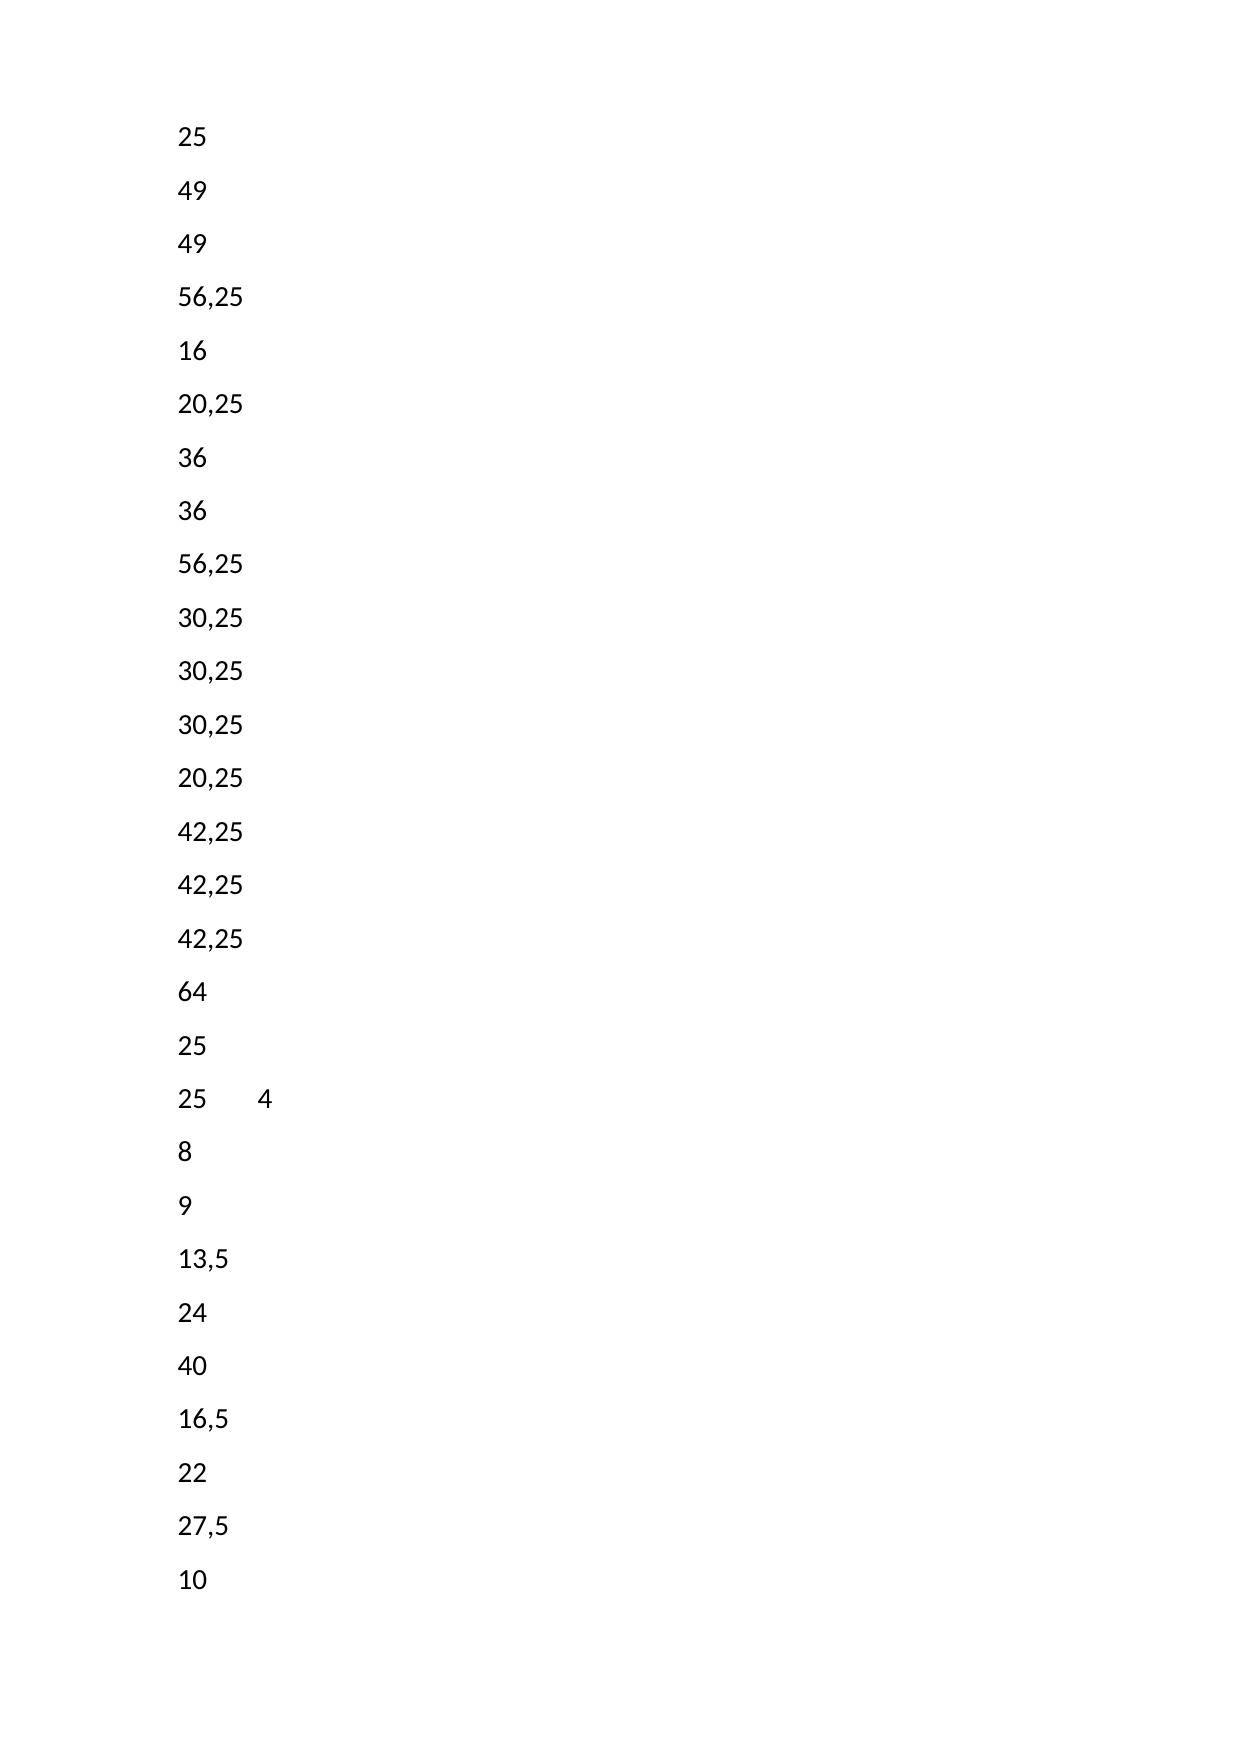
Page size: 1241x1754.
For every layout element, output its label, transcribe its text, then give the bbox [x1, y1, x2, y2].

text 22 [177, 1454, 1152, 1490]
text 42,25 [177, 866, 1152, 902]
text 25 [177, 118, 1152, 154]
text 30,25 [177, 652, 1152, 688]
text 10 [177, 1561, 1152, 1597]
text 24 [177, 1294, 1152, 1329]
text 25 4 [177, 1080, 1152, 1116]
text 40 [177, 1347, 1152, 1383]
text 20,25 [177, 759, 1152, 795]
text 42,25 [177, 920, 1152, 955]
text 30,25 [177, 706, 1152, 742]
text 36 [177, 439, 1152, 474]
text 49 [177, 172, 1152, 207]
text 36 [177, 492, 1152, 528]
text 16 [177, 332, 1152, 367]
text 27,5 [177, 1507, 1152, 1543]
text 9 [177, 1187, 1152, 1222]
text 30,25 [177, 599, 1152, 635]
text 16,5 [177, 1401, 1152, 1436]
text 25 [177, 1027, 1152, 1062]
text 8 [177, 1133, 1152, 1169]
text 56,25 [177, 546, 1152, 581]
text 20,25 [177, 385, 1152, 421]
text 49 [177, 225, 1152, 261]
text 56,25 [177, 278, 1152, 314]
text 64 [177, 973, 1152, 1009]
text 42,25 [177, 813, 1152, 848]
text 13,5 [177, 1240, 1152, 1276]
